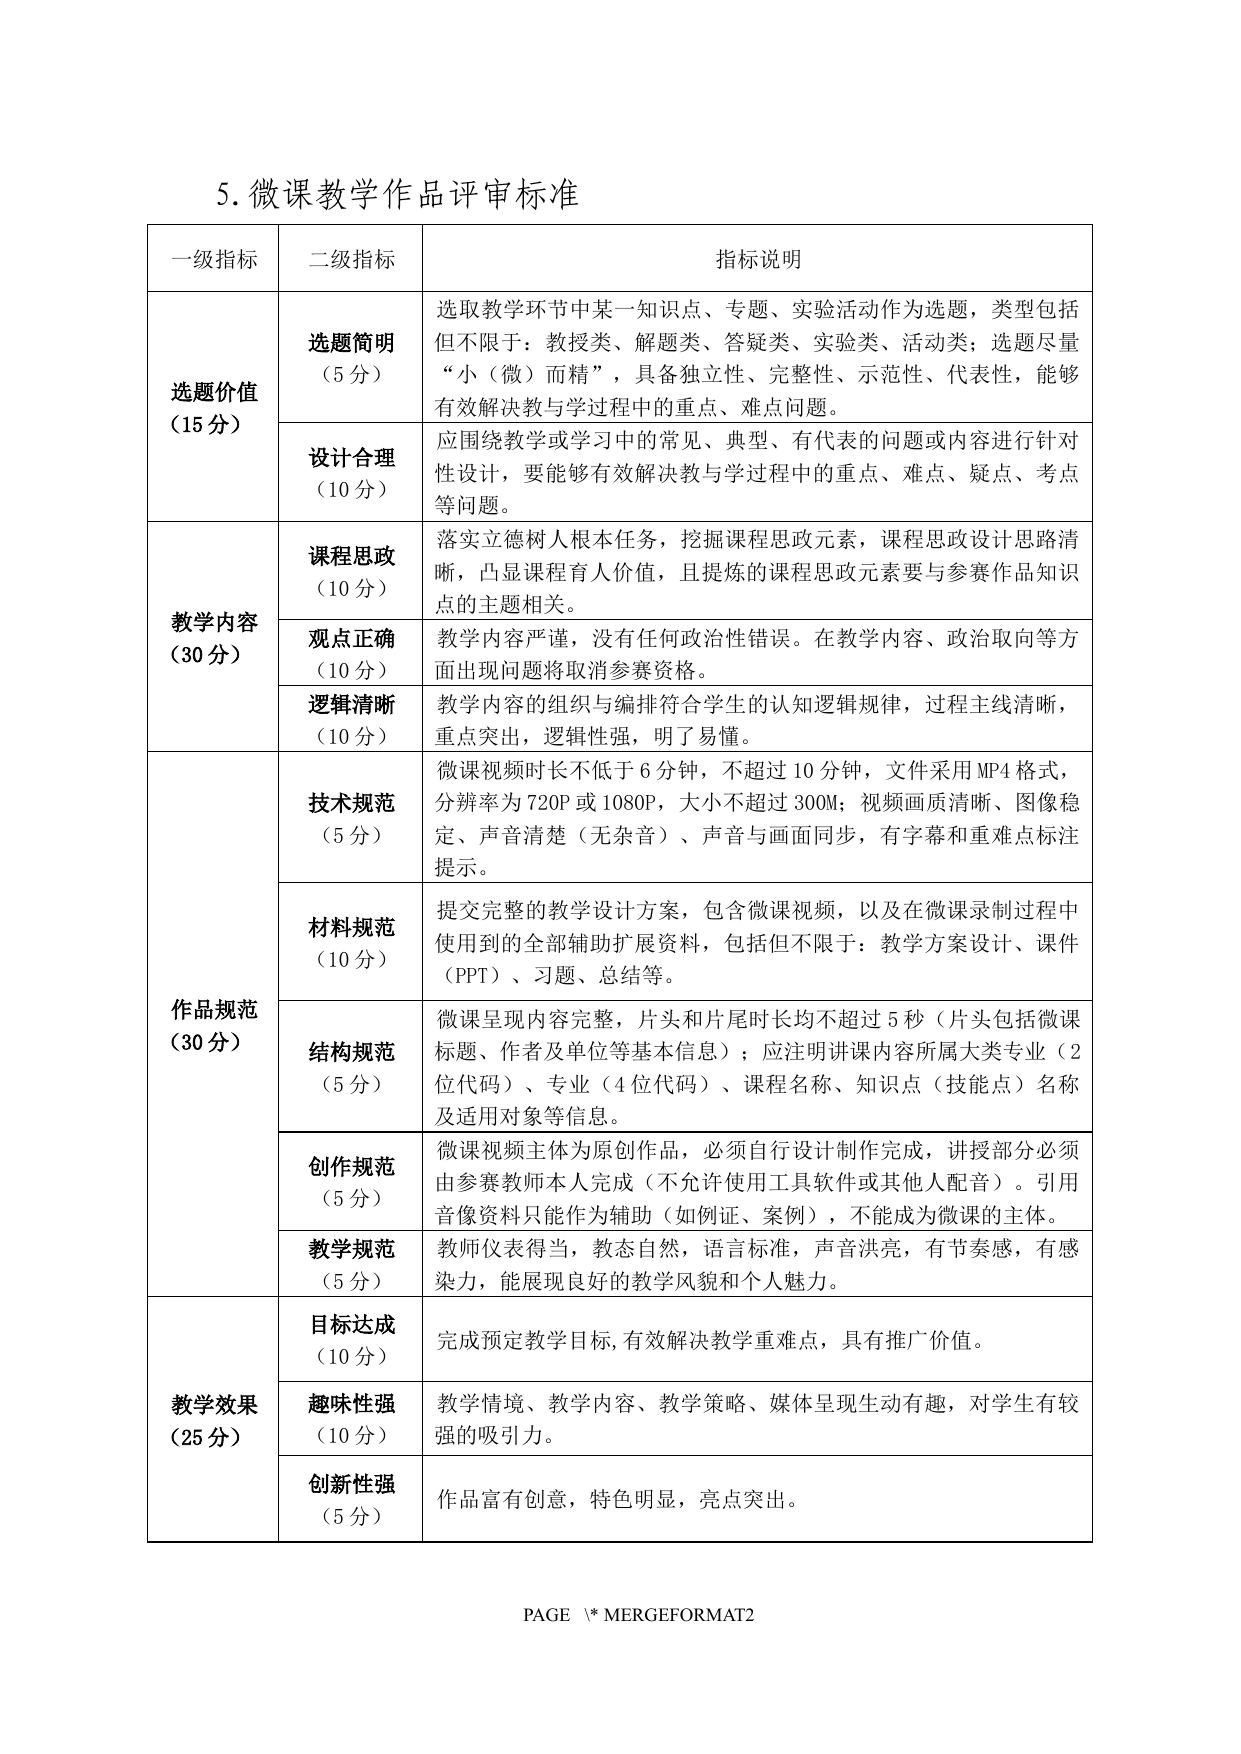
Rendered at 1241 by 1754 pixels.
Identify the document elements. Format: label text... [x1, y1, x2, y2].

table_cell 微课呈现内容完整，片头和片尾时长均不超过5秒（片头包括微课标题、作者及单位等基本信息）；应注明讲课内容所属大类专业（2位代码）、专业（4位代码）、课程名称、知识点（技能点）名称及适用对象等信息。 [423, 1001, 1092, 1131]
table_cell 作品规范 （30分） [148, 752, 278, 1296]
table_cell 目标达成 （10分） [279, 1297, 422, 1381]
table_cell 观点正确 （10分） [279, 620, 422, 685]
table_cell 教学内容严谨，没有任何政治性错误。在教学内容、政治取向等方面出现问题将取消参赛资格。 [423, 620, 1092, 685]
table_cell 教学内容的组织与编排符合学生的认知逻辑规律，过程主线清晰，重点突出，逻辑性强，明了易懂。 [423, 686, 1092, 751]
table_cell 作品富有创意，特色明显，亮点突出。 [423, 1456, 1092, 1541]
table_cell 教学内容 （30分） [148, 522, 278, 751]
table_cell 教学规范 （5分） [279, 1231, 422, 1296]
table_cell 教学情境、教学内容、教学策略、媒体呈现生动有趣，对学生有较强的吸引力。 [423, 1382, 1092, 1454]
table_cell 完成预定教学目标,有效解决教学重难点，具有推广价值。 [423, 1297, 1092, 1381]
table_cell 设计合理 （10分） [279, 423, 422, 521]
table_cell 创作规范 （5分） [279, 1133, 422, 1230]
table_cell 教师仪表得当，教态自然，语言标准，声音洪亮，有节奏感，有感染力，能展现良好的教学风貌和个人魅力。 [423, 1231, 1092, 1296]
table_header 一级指标 [148, 225, 278, 291]
table_cell 提交完整的教学设计方案，包含微课视频，以及在微课录制过程中使用到的全部辅助扩展资料，包括但不限于：教学方案设计、课件（PPT）、习题、总结等。 [423, 883, 1092, 1000]
table_header 二级指标 [279, 225, 422, 291]
table_cell 选取教学环节中某一知识点、专题、实验活动作为选题，类型包括但不限于：教授类、解题类、答疑类、实验类、活动类；选题尽量“小（微）而精”，具备独立性、完整性、示范性、代表性，能够有效解决教与学过程中的重点、难点问题。 [423, 292, 1092, 422]
table_cell 落实立德树人根本任务，挖掘课程思政元素，课程思政设计思路清晰，凸显课程育人价值，且提炼的课程思政元素要与参赛作品知识点的主题相关。 [423, 522, 1092, 619]
table_cell 选题简明 （5分） [279, 292, 422, 422]
table_cell 微课视频主体为原创作品，必须自行设计制作完成，讲授部分必须由参赛教师本人完成（不允许使用工具软件或其他人配音）。引用音像资料只能作为辅助（如例证、案例），不能成为微课的主体。 [423, 1133, 1092, 1230]
text 5.微课教学作品评审标准 [148, 159, 1092, 224]
table_cell 材料规范 （10分） [279, 883, 422, 1000]
table_header 指标说明 [423, 225, 1092, 291]
table_cell 结构规范 （5分） [279, 1001, 422, 1131]
table_cell 选题价值 （15分） [148, 292, 278, 521]
table_cell 创新性强 （5分） [279, 1456, 422, 1541]
table_cell 教学效果 （25分） [148, 1297, 278, 1541]
table_cell 微课视频时长不低于6分钟，不超过10分钟，文件采用MP4格式，分辨率为720P或1080P，大小不超过300M；视频画质清晰、图像稳定、声音清楚（无杂音）、声音与画面同步，有字幕和重难点标注提示。 [423, 752, 1092, 882]
table_cell 趣味性强 （10分） [279, 1382, 422, 1454]
table_cell 课程思政 （10分） [279, 522, 422, 619]
table_cell 技术规范 （5分） [279, 752, 422, 882]
table_cell 应围绕教学或学习中的常见、典型、有代表的问题或内容进行针对性设计，要能够有效解决教与学过程中的重点、难点、疑点、考点等问题。 [423, 423, 1092, 521]
table_cell 逻辑清晰 （10分） [279, 686, 422, 751]
